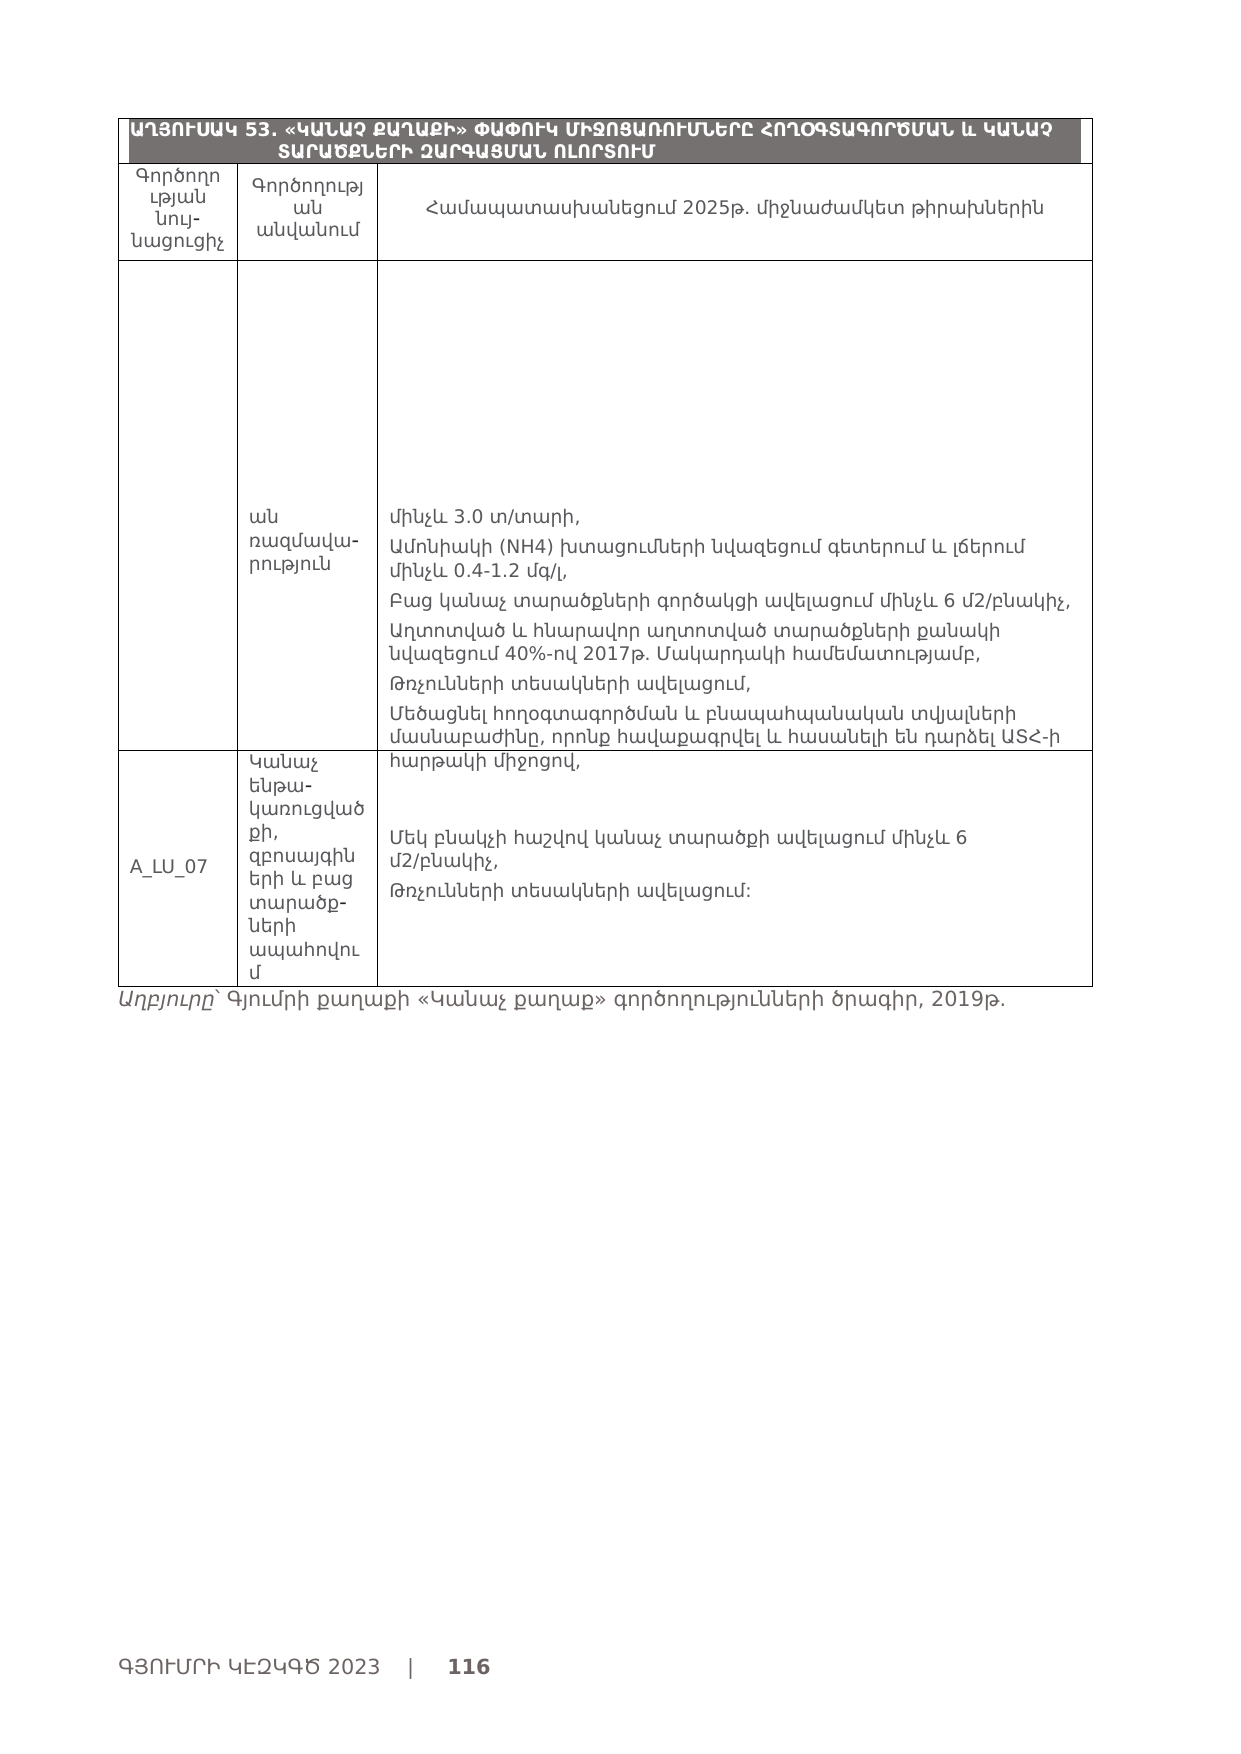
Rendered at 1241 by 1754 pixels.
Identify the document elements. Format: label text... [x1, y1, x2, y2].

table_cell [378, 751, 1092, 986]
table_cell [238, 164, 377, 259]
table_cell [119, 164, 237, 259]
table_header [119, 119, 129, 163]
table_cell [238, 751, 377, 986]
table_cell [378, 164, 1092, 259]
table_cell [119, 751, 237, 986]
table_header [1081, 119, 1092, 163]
text Աղբյուրը՝ Գյումրի քաղաքի «Կանաչ քաղաք» գործողությունների ծրագիր, 2019թ. [118, 987, 1122, 1012]
